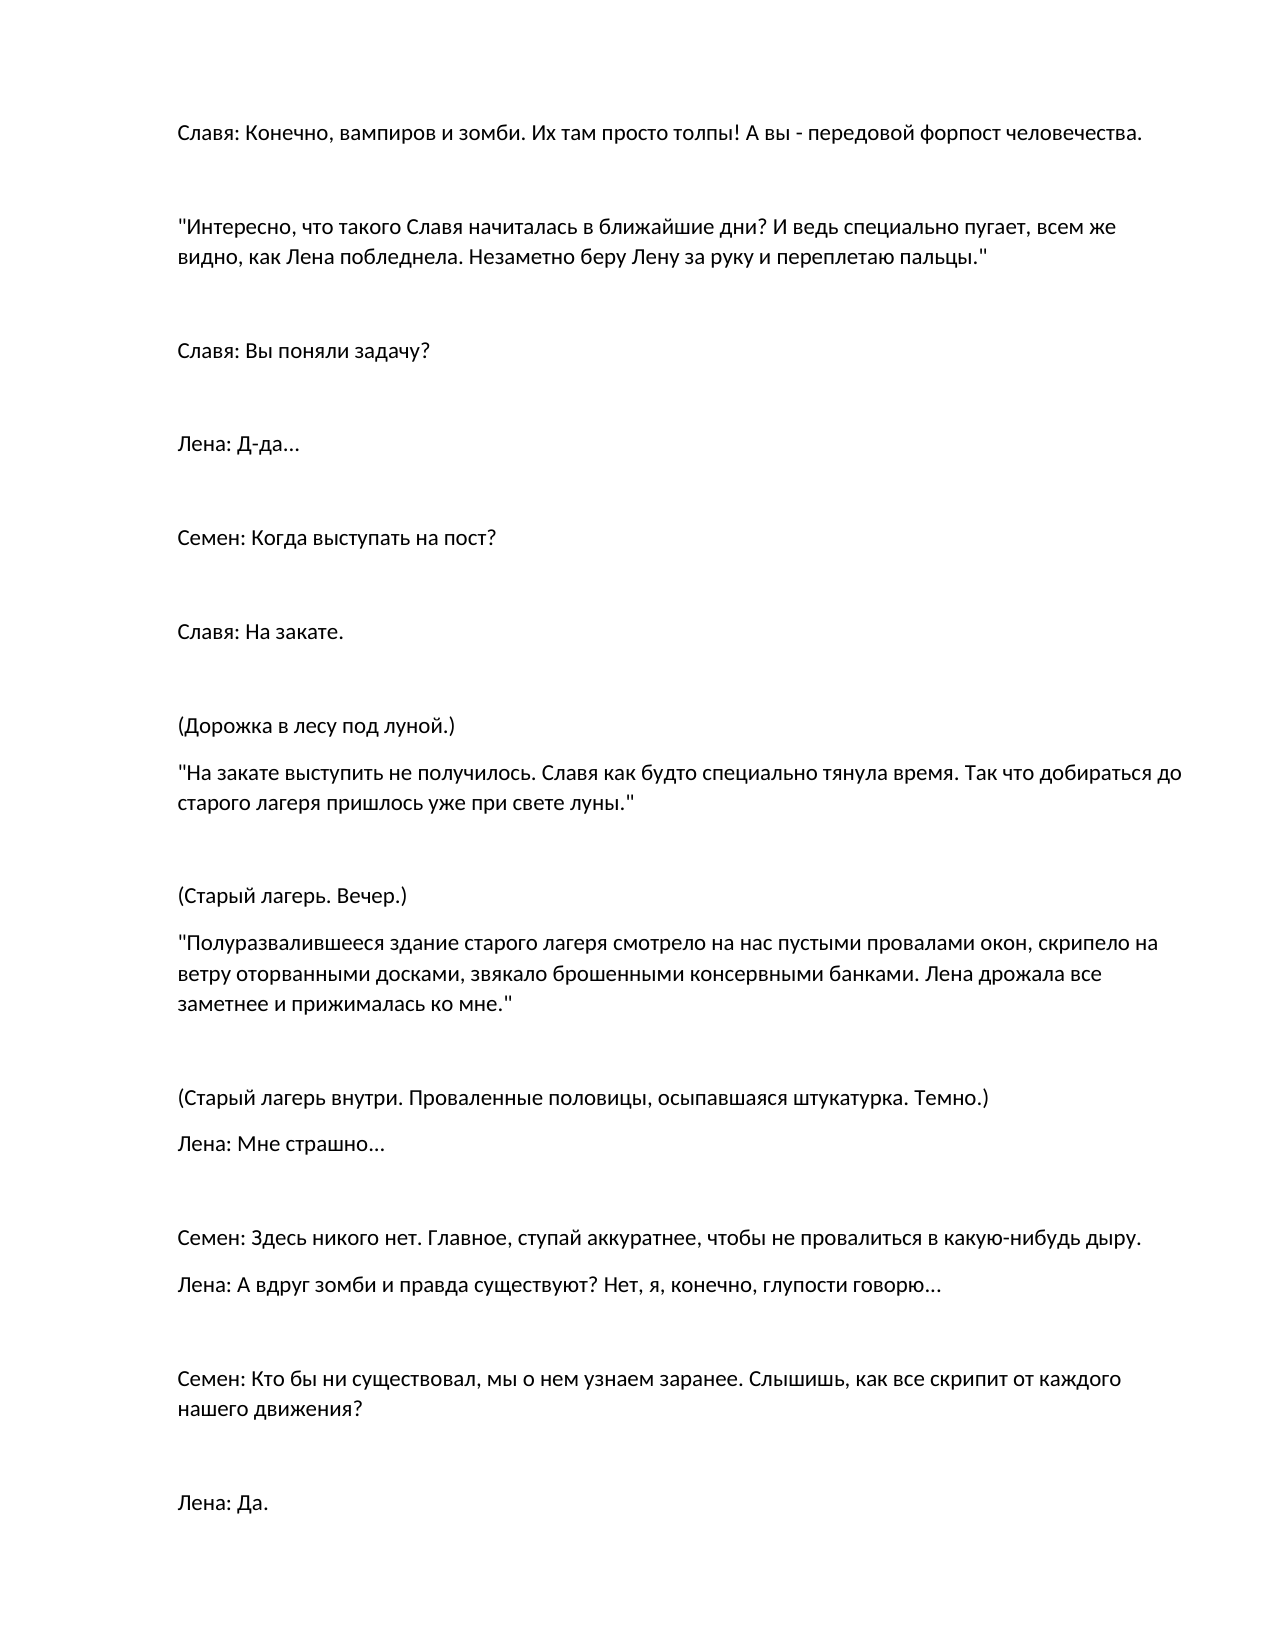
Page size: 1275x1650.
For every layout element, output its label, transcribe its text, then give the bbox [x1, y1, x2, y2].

text "Полуразвалившееся здание старого лагеря смотрело на нас пустыми провалами окон, скрипело на ветру оторванными досками, звякало брошенными консервными банками. Лена дрожала все заметнее и прижималась ко мне." [177, 928, 1186, 1017]
text Лена: Мне страшно... [177, 1129, 1186, 1158]
text (Старый лагерь. Вечер.) [177, 882, 1186, 910]
text Лена: Д-да... [177, 429, 1186, 458]
text (Старый лагерь внутри. Проваленные половицы, осыпавшаяся штукатурка. Темно.) [177, 1083, 1186, 1111]
text (Дорожка в лесу под луной.) [177, 711, 1186, 739]
text Семен: Когда выступать на пост? [177, 523, 1186, 551]
text Лена: А вдруг зомби и правда существуют? Нет, я, конечно, глупости говорю... [177, 1270, 1186, 1298]
text Лена: Да. [177, 1488, 1186, 1516]
text "На закате выступить не получилось. Славя как будто специально тянула время. Так что добираться до старого лагеря пришлось уже при свете луны." [177, 758, 1186, 816]
text Славя: На закате. [177, 617, 1186, 645]
text Семен: Кто бы ни существовал, мы о нем узнаем заранее. Слышишь, как все скрипит от каждого нашего движения? [177, 1364, 1186, 1422]
text Славя: Конечно, вампиров и зомби. Их там просто толпы! А вы - передовой форпост человечества. [177, 118, 1186, 146]
text Славя: Вы поняли задачу? [177, 336, 1186, 364]
text Семен: Здесь никого нет. Главное, ступай аккуратнее, чтобы не провалиться в какую-нибудь дыру. [177, 1223, 1186, 1251]
text "Интересно, что такого Славя начиталась в ближайшие дни? И ведь специально пугает, всем же видно, как Лена побледнела. Незаметно беру Лену за руку и переплетаю пальцы." [177, 212, 1186, 270]
